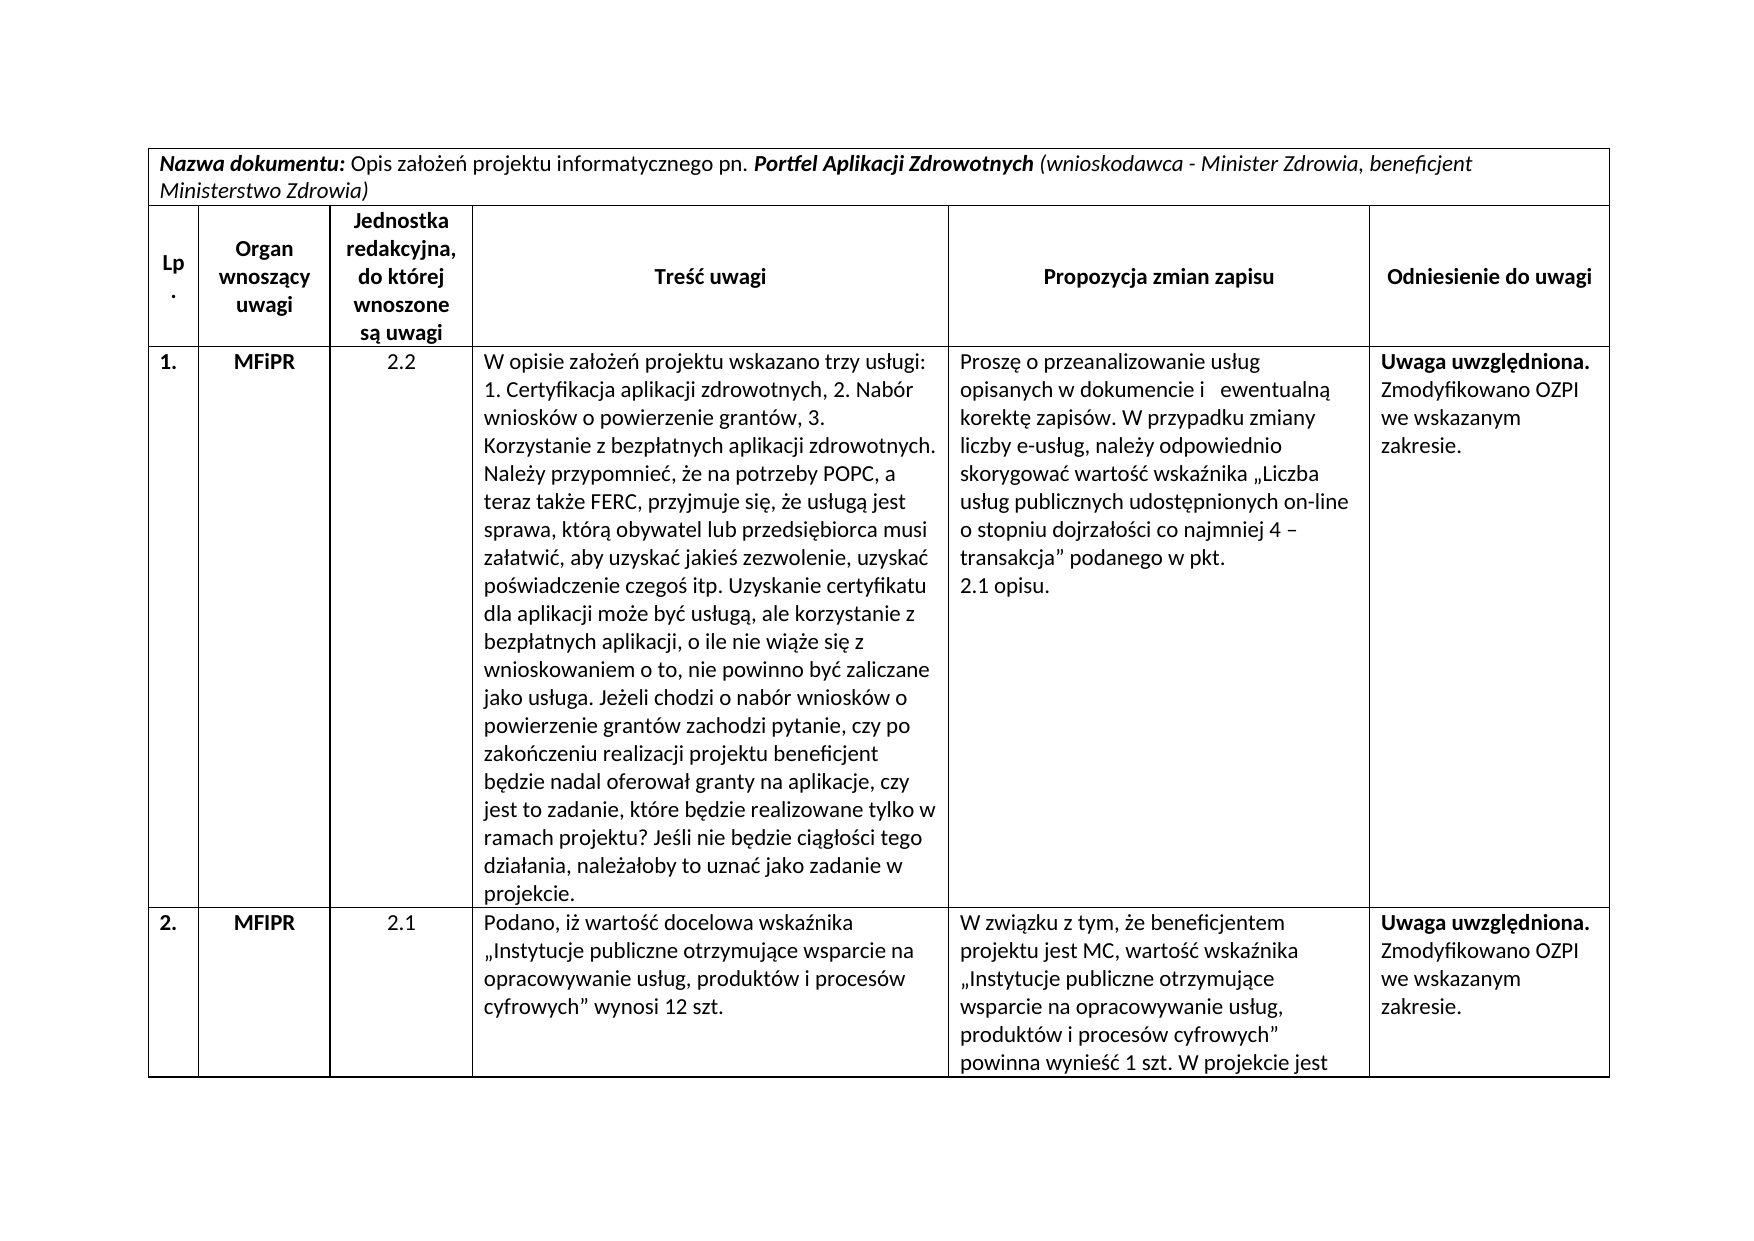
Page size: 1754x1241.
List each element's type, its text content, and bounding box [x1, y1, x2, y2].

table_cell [949, 908, 1369, 1076]
table_cell Proszę o przeanalizowanie usług opisanych w dokumencie i ewentualną korektę zapisów. W przypadku zmiany liczby e-usług, należy odpowiednio skorygować wartość wskaźnika „Liczba usług publicznych udostępnionych on-line o stopniu dojrzałości co najmniej 4 – transakcja” podanego w pkt. 2.1 opisu. [949, 347, 1369, 907]
table_cell Odniesienie do uwagi [1370, 206, 1609, 346]
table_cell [473, 908, 948, 1076]
table_cell Treść uwagi [473, 206, 948, 346]
table_cell MFiPR [199, 347, 329, 907]
table_cell Uwaga uwzględniona. Zmodyfikowano OZPI we wskazanym zakresie. [1370, 347, 1609, 907]
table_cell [1370, 908, 1609, 1076]
table_cell W opisie założeń projektu wskazano trzy usługi: 1. Certyfikacja aplikacji zdrowotnych, 2. Nabór wniosków o powierzenie grantów, 3. Korzystanie z bezpłatnych aplikacji zdrowotnych. Należy przypomnieć, że na potrzeby POPC, a teraz także FERC, przyjmuje się, że usługą jest sprawa, którą obywatel lub przedsiębiorca musi załatwić, aby uzyskać jakieś zezwolenie, uzyskać poświadczenie czegoś itp. Uzyskanie certyfikatu dla aplikacji może być usługą, ale korzystanie z bezpłatnych aplikacji, o ile nie wiąże się z wnioskowaniem o to, nie powinno być zaliczane jako usługa. Jeżeli chodzi o nabór wniosków o powierzenie grantów zachodzi pytanie, czy po zakończeniu realizacji projektu beneficjent będzie nadal oferował granty na aplikacje, czy jest to zadanie, które będzie realizowane tylko w ramach projektu? Jeśli nie będzie ciągłości tego działania, należałoby to uznać jako zadanie w projekcie. [473, 347, 948, 907]
table_cell [149, 908, 198, 1076]
table_cell 2.2 [331, 347, 472, 907]
table_cell Propozycja zmian zapisu [949, 206, 1369, 346]
table_header Nazwa dokumentu: Opis założeń projektu informatycznego pn. Portfel Aplikacji Zdrowotnych (wnioskodawca - Minister Zdrowia, beneficjent Ministerstwo Zdrowia) [149, 149, 1609, 205]
table_cell Lp. [149, 206, 198, 346]
table_cell [149, 347, 198, 907]
table_cell 2.1 [331, 908, 472, 1076]
table_cell MFIPR [199, 908, 329, 1076]
table_cell Organ wnoszący uwagi [199, 206, 329, 346]
table_cell Jednostka redakcyjna, do której wnoszone są uwagi [331, 206, 472, 346]
